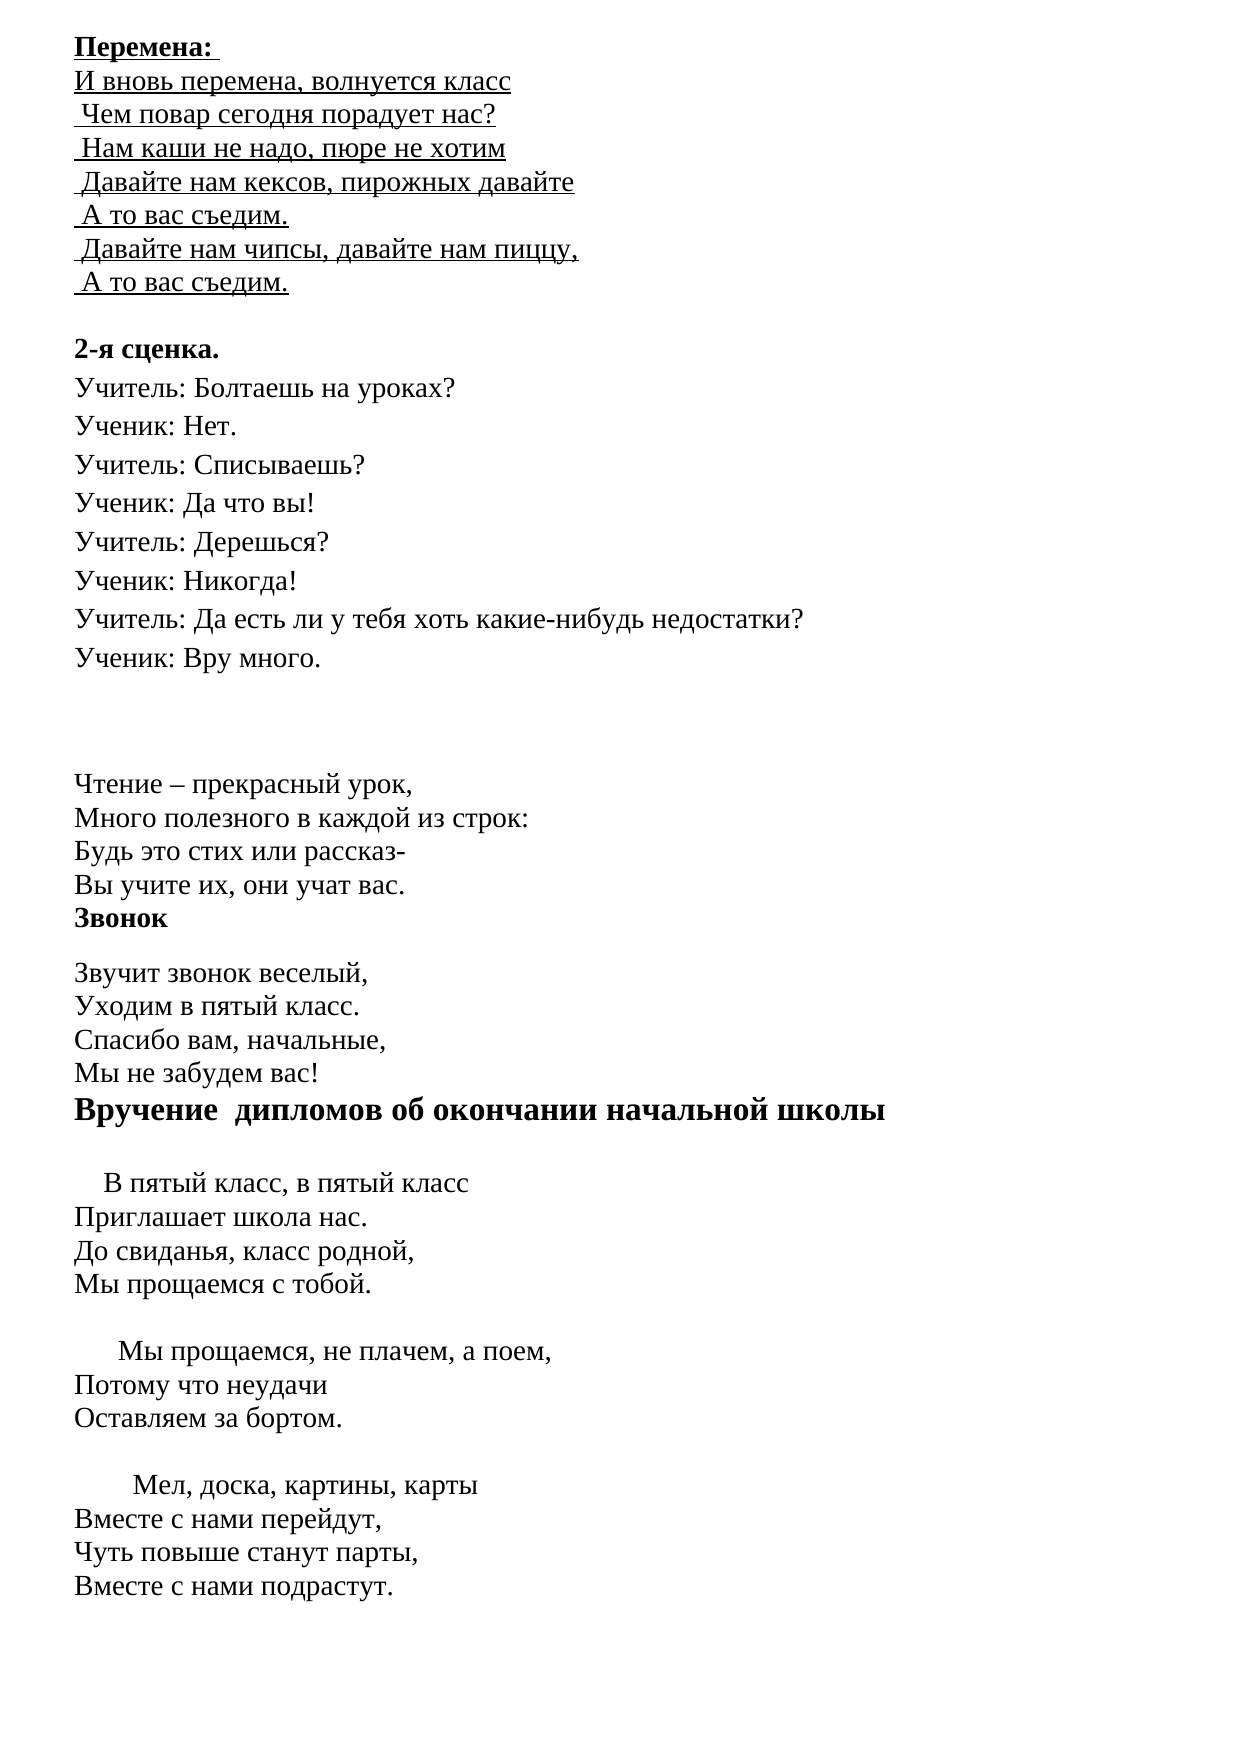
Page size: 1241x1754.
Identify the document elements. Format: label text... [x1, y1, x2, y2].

text Ученик: Вру много. [74, 640, 1152, 673]
text В пятый класс, в пятый класс [74, 1166, 1152, 1199]
text Нам каши не надо, пюре не хотим [74, 130, 1152, 164]
text А то вас съедим. [74, 197, 1152, 231]
text Звонок [74, 900, 1152, 934]
text И вновь перемена, волнуется класс [74, 63, 1152, 97]
text До свиданья, класс родной, [74, 1233, 1152, 1266]
text Мел, доска, картины, карты [74, 1467, 1152, 1501]
text Учитель: Болтаешь на уроках? [74, 370, 1152, 403]
text Приглашает школа нас. [74, 1199, 1152, 1233]
text Ученик: Нет. [74, 408, 1152, 442]
text Вместе с нами перейдут, [74, 1501, 1152, 1534]
text Ученик: Никогда! [74, 563, 1152, 596]
text Чуть повыше станут парты, [74, 1534, 1152, 1568]
text Учитель: Дерешься? [74, 524, 1152, 558]
text Вы учите их, они учат вас. [74, 867, 1152, 900]
text Вручение дипломов об окончании начальной школы [74, 1089, 1152, 1127]
text 2-я сценка. [74, 331, 1152, 365]
text Мы прощаемся с тобой. [74, 1266, 1152, 1300]
text А то вас съедим. [74, 264, 1152, 298]
text Учитель: Списываешь? [74, 447, 1152, 481]
text Будь это стих или рассказ- [74, 833, 1152, 867]
text Оставляем за бортом. [74, 1400, 1152, 1434]
text Уходим в пятый класс. [74, 988, 1152, 1022]
text Звучит звонок веселый, [74, 955, 1152, 988]
text Учитель: Да есть ли у тебя хоть какие-нибудь недостатки? [74, 601, 1152, 635]
text Давайте нам чипсы, давайте нам пиццу, [74, 231, 1152, 264]
text Спасибо вам, начальные, [74, 1022, 1152, 1055]
text Перемена: [74, 29, 1152, 63]
text Потому что неудачи [74, 1367, 1152, 1400]
text Давайте нам кексов, пирожных давайте [74, 164, 1152, 197]
text Много полезного в каждой из строк: [74, 800, 1152, 833]
text Мы прощаемся, не плачем, а поем, [74, 1333, 1152, 1367]
text Чтение – прекрасный урок, [74, 766, 1152, 800]
text Чем повар сегодня порадует нас? [74, 97, 1152, 130]
text Вместе с нами подрастут. [74, 1568, 1152, 1602]
text Ученик: Да что вы! [74, 486, 1152, 519]
text Мы не забудем вас! [74, 1055, 1152, 1089]
